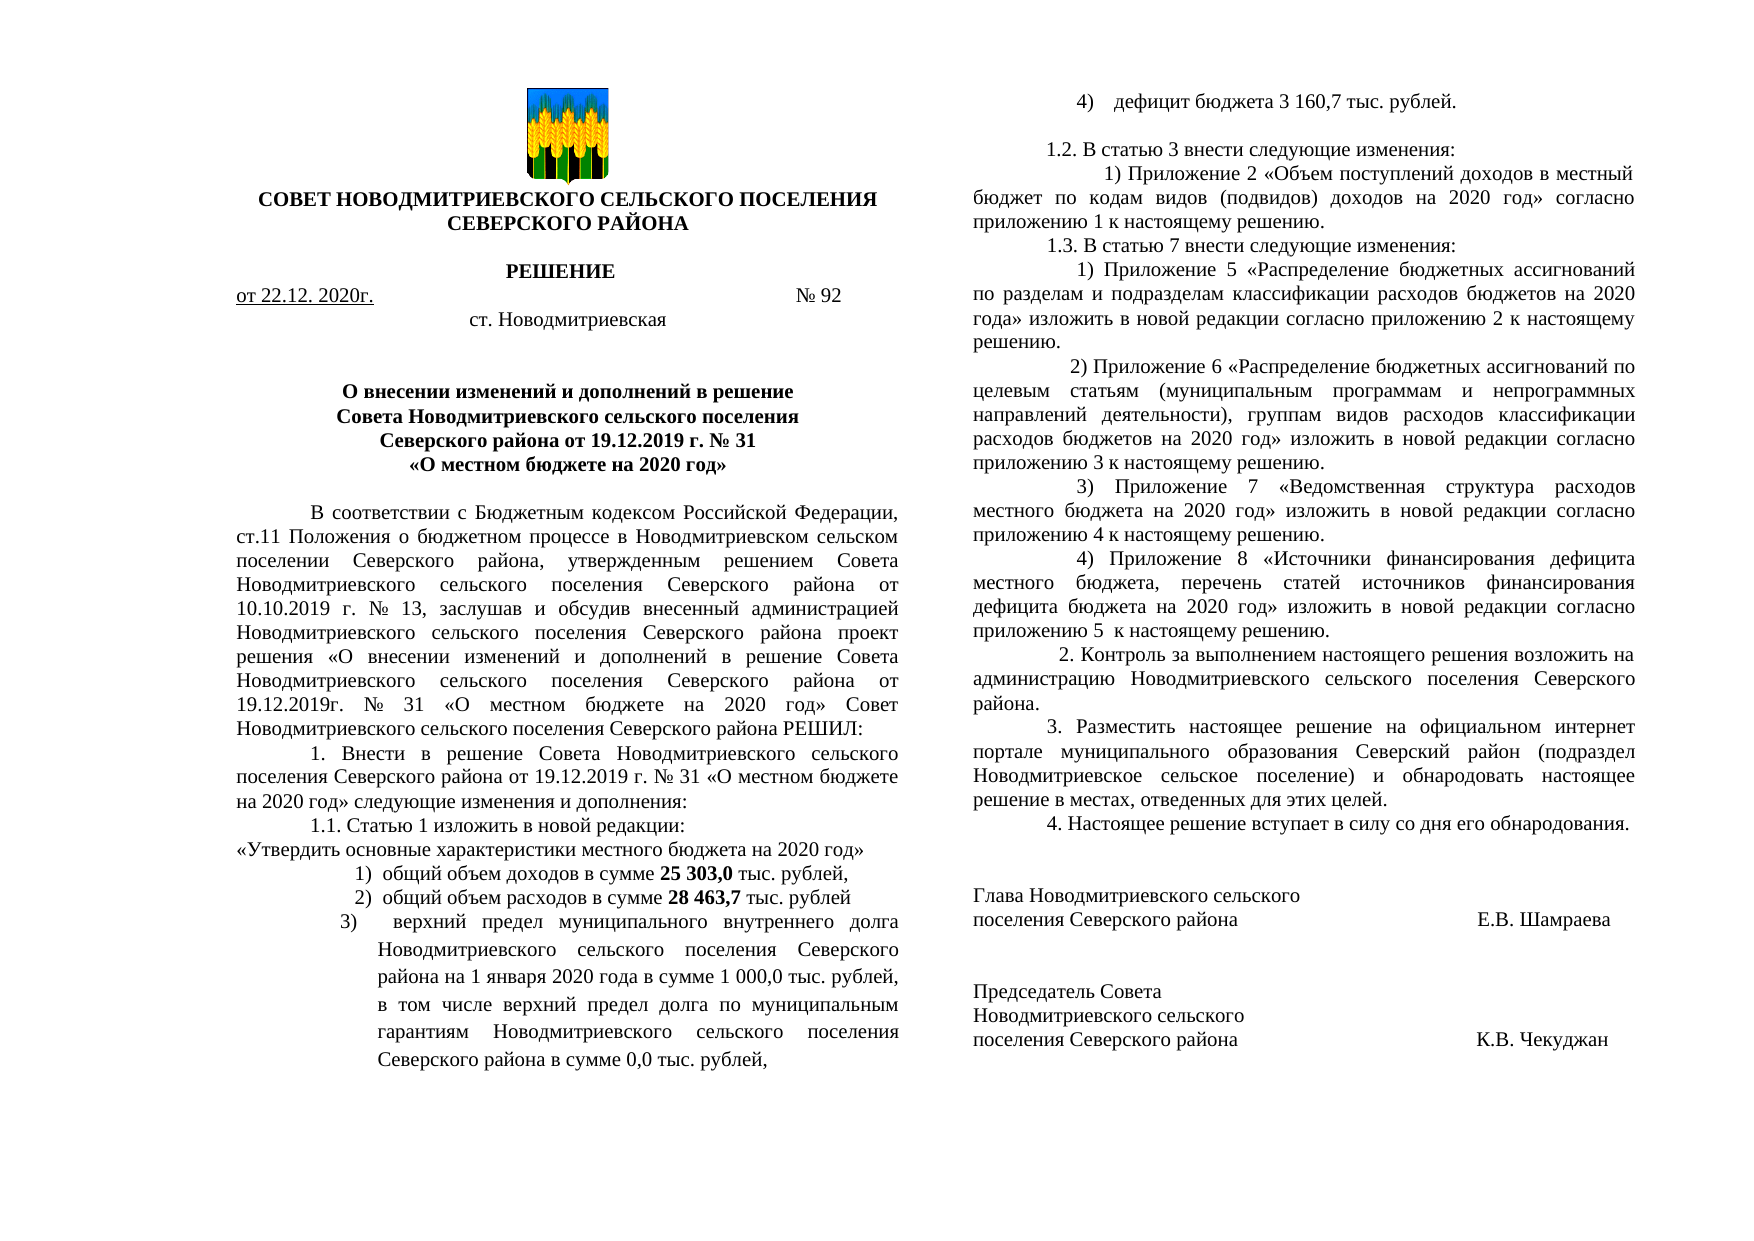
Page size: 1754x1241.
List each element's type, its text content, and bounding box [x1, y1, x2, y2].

text ст. Новодмитриевская [236, 307, 899, 331]
text от 22.12. 2020г. № 92 [236, 283, 899, 307]
text Председатель Совета [973, 979, 1636, 1003]
text РЕШЕНИЕ [221, 259, 899, 283]
text 2. Контроль за выполнением настоящего решения возложить на администрацию Новодмитриевского сельского поселения Северского района. [973, 642, 1636, 714]
text поселения Северского района Е.В. Шамраева [973, 907, 1636, 931]
list дефицит бюджета 3 160,7 тыс. рублей. [1076, 88, 1636, 113]
text 1.3. В статью 7 внести следующие изменения: [973, 233, 1636, 257]
text 4. Настоящее решение вступает в силу со дня его обнародования. [973, 811, 1636, 835]
text Совета Новодмитриевского сельского поселения [236, 403, 899, 428]
text 1. Внести в решение Совета Новодмитриевского сельского поселения Северского района от 19.12.2019 г. № 31 «О местном бюджете на 2020 год» следующие изменения и дополнения: [236, 740, 899, 813]
text СЕВЕРСКОГО РАЙОНА [236, 211, 899, 235]
text В соответствии с Бюджетным кодексом Российской Федерации, ст.11 Положения о бюджетном процессе в Новодмитриевском сельском поселении Северского района, утвержденным решением Совета Новодмитриевского сельского поселения Северского района от 10.10.2019 г. № 13, заслушав и обсудив внесенный администрацией Новодмитриевского сельского поселения Северского района проект решения «О внесении изменений и дополнений в решение Совета Новодмитриевского сельского поселения Северского района от 19.12.2019г. № 31 «О местном бюджете на 2020 год» Совет Новодмитриевского сельского поселения Северского района РЕШИЛ: [236, 500, 899, 740]
picture [527, 88, 609, 187]
text 1) Приложение 2 «Объем поступлений доходов в местный бюджет по кодам видов (подвидов) доходов на 2020 год» согласно приложению 1 к настоящему решению. [973, 161, 1636, 233]
text 3. Разместить настоящее решение на официальном интернет портале муниципального образования Северский район (подраздел Новодмитриевское сельское поселение) и обнародовать настоящее решение в местах, отведенных для этих целей. [973, 714, 1636, 811]
text Новодмитриевского сельского [973, 1003, 1636, 1027]
text 1.2. В статью 3 внести следующие изменения: [973, 137, 1636, 161]
text поселения Северского района К.В. Чекуджан [973, 1027, 1636, 1051]
list общий объем расходов в сумме 28 463,7 тыс. рублей [236, 885, 899, 909]
text «Утвердить основные характеристики местного бюджета на 2020 год» [236, 837, 899, 861]
text 1) Приложение 5 «Распределение бюджетных ассигнований по разделам и подразделам классификации расходов бюджетов на 2020 года» изложить в новой редакции согласно приложению 2 к настоящему решению. [973, 257, 1636, 353]
text 2) Приложение 6 «Распределение бюджетных ассигнований по целевым статьям (муниципальным программам и непрограммных направлений деятельности), группам видов расходов классификации расходов бюджетов на 2020 год» изложить в новой редакции согласно приложению 3 к настоящему решению. [973, 353, 1636, 474]
list общий объем доходов в сумме 25 303,0 тыс. рублей, [236, 861, 899, 885]
text 3) Приложение 7 «Ведомственная структура расходов местного бюджета на 2020 год» изложить в новой редакции согласно приложению 4 к настоящему решению. [973, 474, 1636, 546]
text СОВЕТ НОВОДМИТРИЕВСКОГО СЕЛЬСКОГО ПОСЕЛЕНИЯ [236, 187, 899, 211]
text 1.1. Статью 1 изложить в новой редакции: [236, 813, 899, 837]
text «О местном бюджете на 2020 год» [236, 452, 899, 476]
text О внесении изменений и дополнений в решение [236, 379, 899, 403]
list верхний предел муниципального внутреннего долга Новодмитриевского сельского поселения Северского района на 1 января 2020 года в сумме 1 000,0 тыс. рублей, в том числе верхний предел долга по муниципальным гарантиям Новодмитриевского сельского поселения Северского района в сумме 0,0 тыс. рублей, [340, 909, 899, 1071]
text Северского района от 19.12.2019 г. № 31 [236, 428, 899, 452]
text Глава Новодмитриевского сельского [973, 883, 1636, 907]
text 4) Приложение 8 «Источники финансирования дефицита местного бюджета, перечень статей источников финансирования дефицита бюджета на 2020 год» изложить в новой редакции согласно приложению 5 к настоящему решению. [973, 546, 1636, 642]
